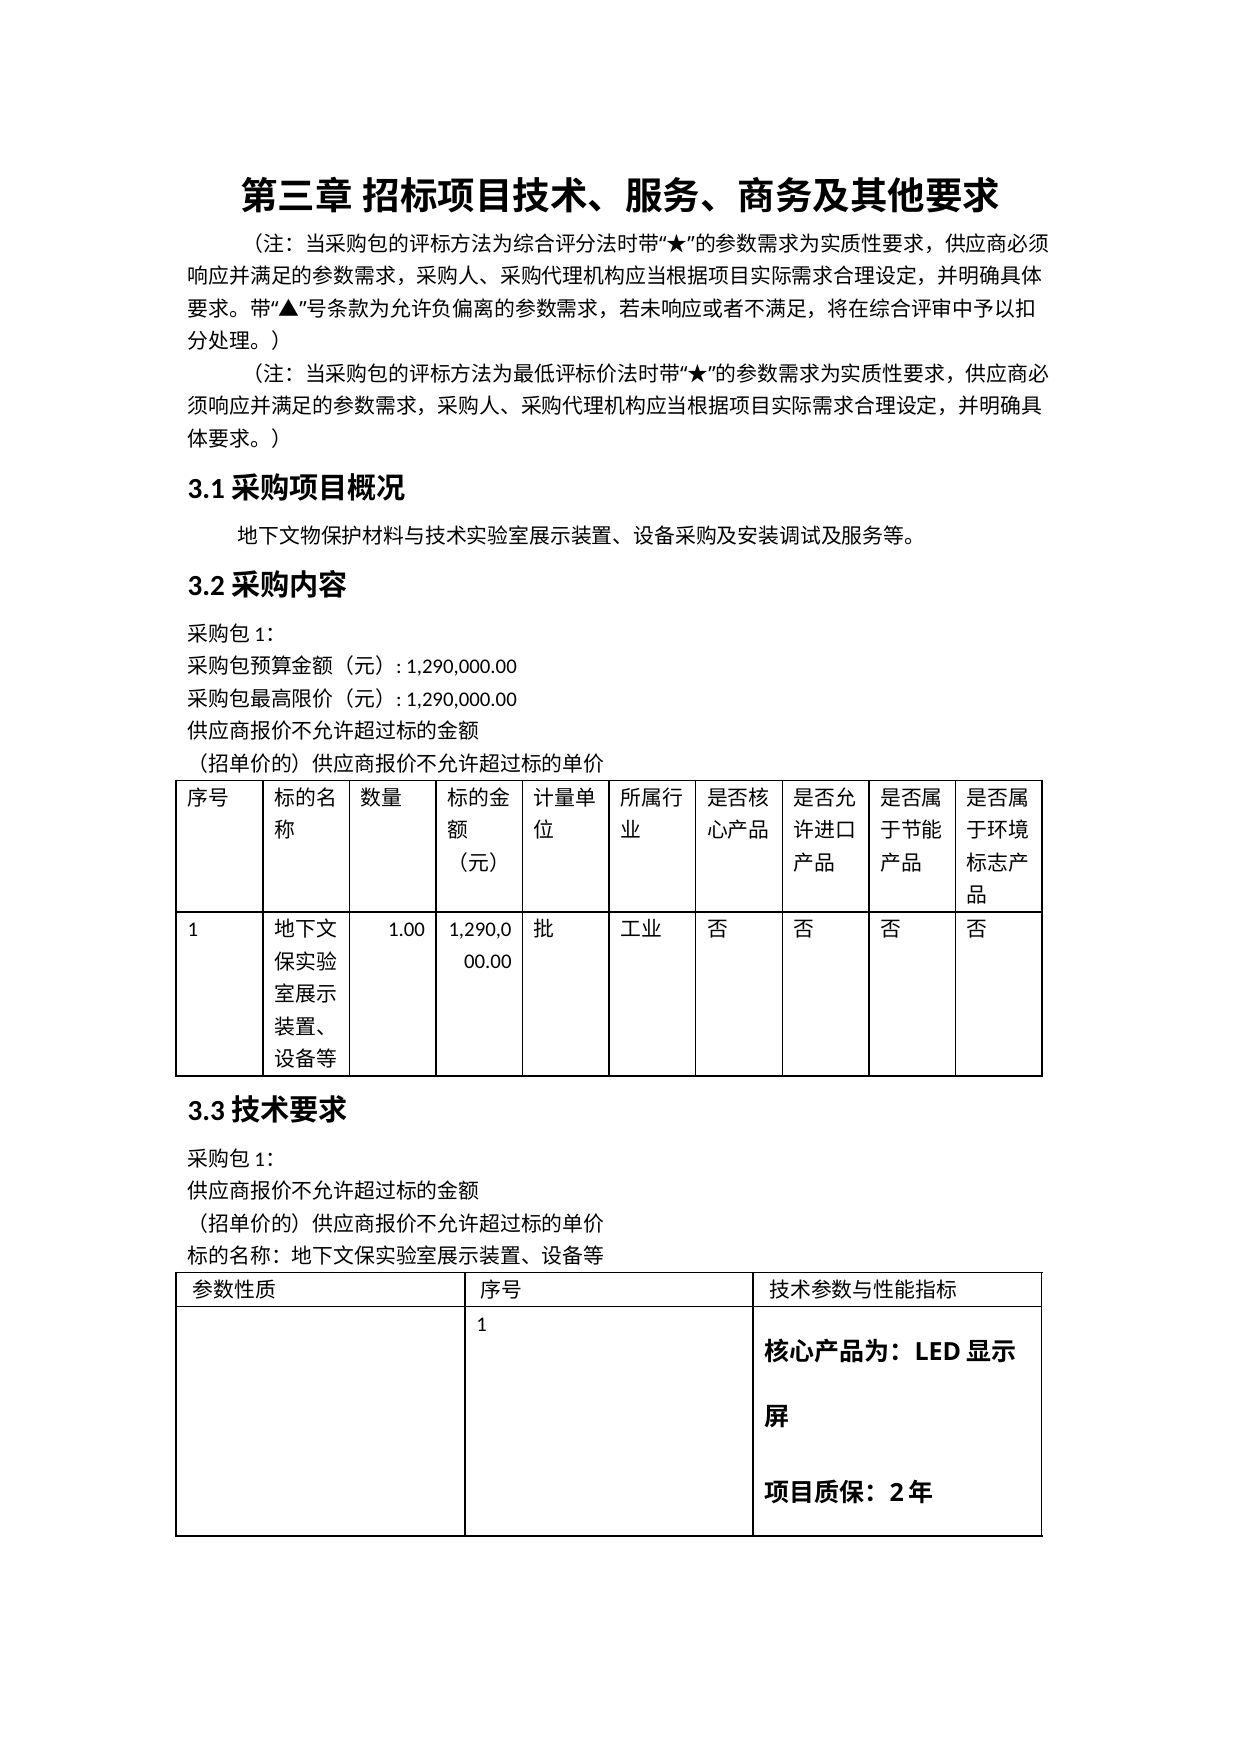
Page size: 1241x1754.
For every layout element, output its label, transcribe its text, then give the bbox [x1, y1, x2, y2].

text （注：当采购包的评标方法为最低评标价法时带“★”的参数需求为实质性要求，供应商必须响应并满足的参数需求，采购人、采购代理机构应当根据项目实际需求合理设定，并明确具体要求。） [187, 357, 1053, 454]
table_header 数量 [350, 781, 435, 911]
text 采购包预算金额（元）: 1,290,000.00 [187, 649, 1053, 682]
table_header 标的金额 （元） [437, 781, 522, 911]
table_cell 1 [177, 913, 262, 1075]
text （注：当采购包的评标方法为综合评分法时带“★”的参数需求为实质性要求，供应商必须响应并满足的参数需求，采购人、采购代理机构应当根据项目实际需求合理设定，并明确具体要求。带“▲”号条款为允许负偏离的参数需求，若未响应或者不满足，将在综合评审中予以扣分处理。） [187, 227, 1053, 357]
table_cell 工业 [610, 913, 695, 1075]
text 采购包1： [187, 1142, 1053, 1174]
table_cell 1.00 [350, 913, 435, 1075]
table_cell 否 [783, 913, 868, 1075]
text 3.2采购内容 [187, 552, 1053, 617]
text 3.3技术要求 [187, 1077, 1053, 1142]
table_header 所属行业 [610, 781, 695, 911]
text 供应商报价不允许超过标的金额 [187, 714, 1053, 747]
table_cell 否 [870, 913, 955, 1075]
text 采购包1： [187, 617, 1053, 649]
text 地下文物保护材料与技术实验室展示装置、设备采购及安装调试及服务等。 [187, 519, 1053, 552]
table_cell 地下文保实验室展示装置、设备等 [264, 913, 349, 1075]
text （招单价的）供应商报价不允许超过标的单价 [187, 1207, 1053, 1239]
table_header 是否核心产品 [696, 781, 782, 911]
text 供应商报价不允许超过标的金额 [187, 1174, 1053, 1207]
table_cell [754, 1307, 1041, 1535]
table_header 标的名称 [264, 781, 349, 911]
table_cell 否 [696, 913, 782, 1075]
table_header 计量单位 [523, 781, 608, 911]
table_cell 否 [956, 913, 1041, 1075]
text 3.1采购项目概况 [187, 454, 1053, 519]
table_header 参数性质 [177, 1273, 464, 1306]
text 采购包最高限价（元）: 1,290,000.00 [187, 682, 1053, 714]
table_header 是否属于环境标志产品 [956, 781, 1041, 911]
table_header 是否允许进口产品 [783, 781, 868, 911]
table_header 是否属于节能产品 [870, 781, 955, 911]
table_cell 1,290,000.00 [437, 913, 522, 1075]
text 第三章 招标项目技术、服务、商务及其他要求 [187, 162, 1053, 227]
table_cell 1 [466, 1307, 752, 1535]
table_header 技术参数与性能指标 [754, 1273, 1041, 1306]
text 标的名称：地下文保实验室展示装置、设备等 [187, 1239, 1053, 1272]
table_cell 批 [523, 913, 608, 1075]
table_header 序号 [177, 781, 262, 911]
text （招单价的）供应商报价不允许超过标的单价 [187, 747, 1053, 779]
table_cell [177, 1307, 464, 1535]
table_header 序号 [466, 1273, 752, 1306]
